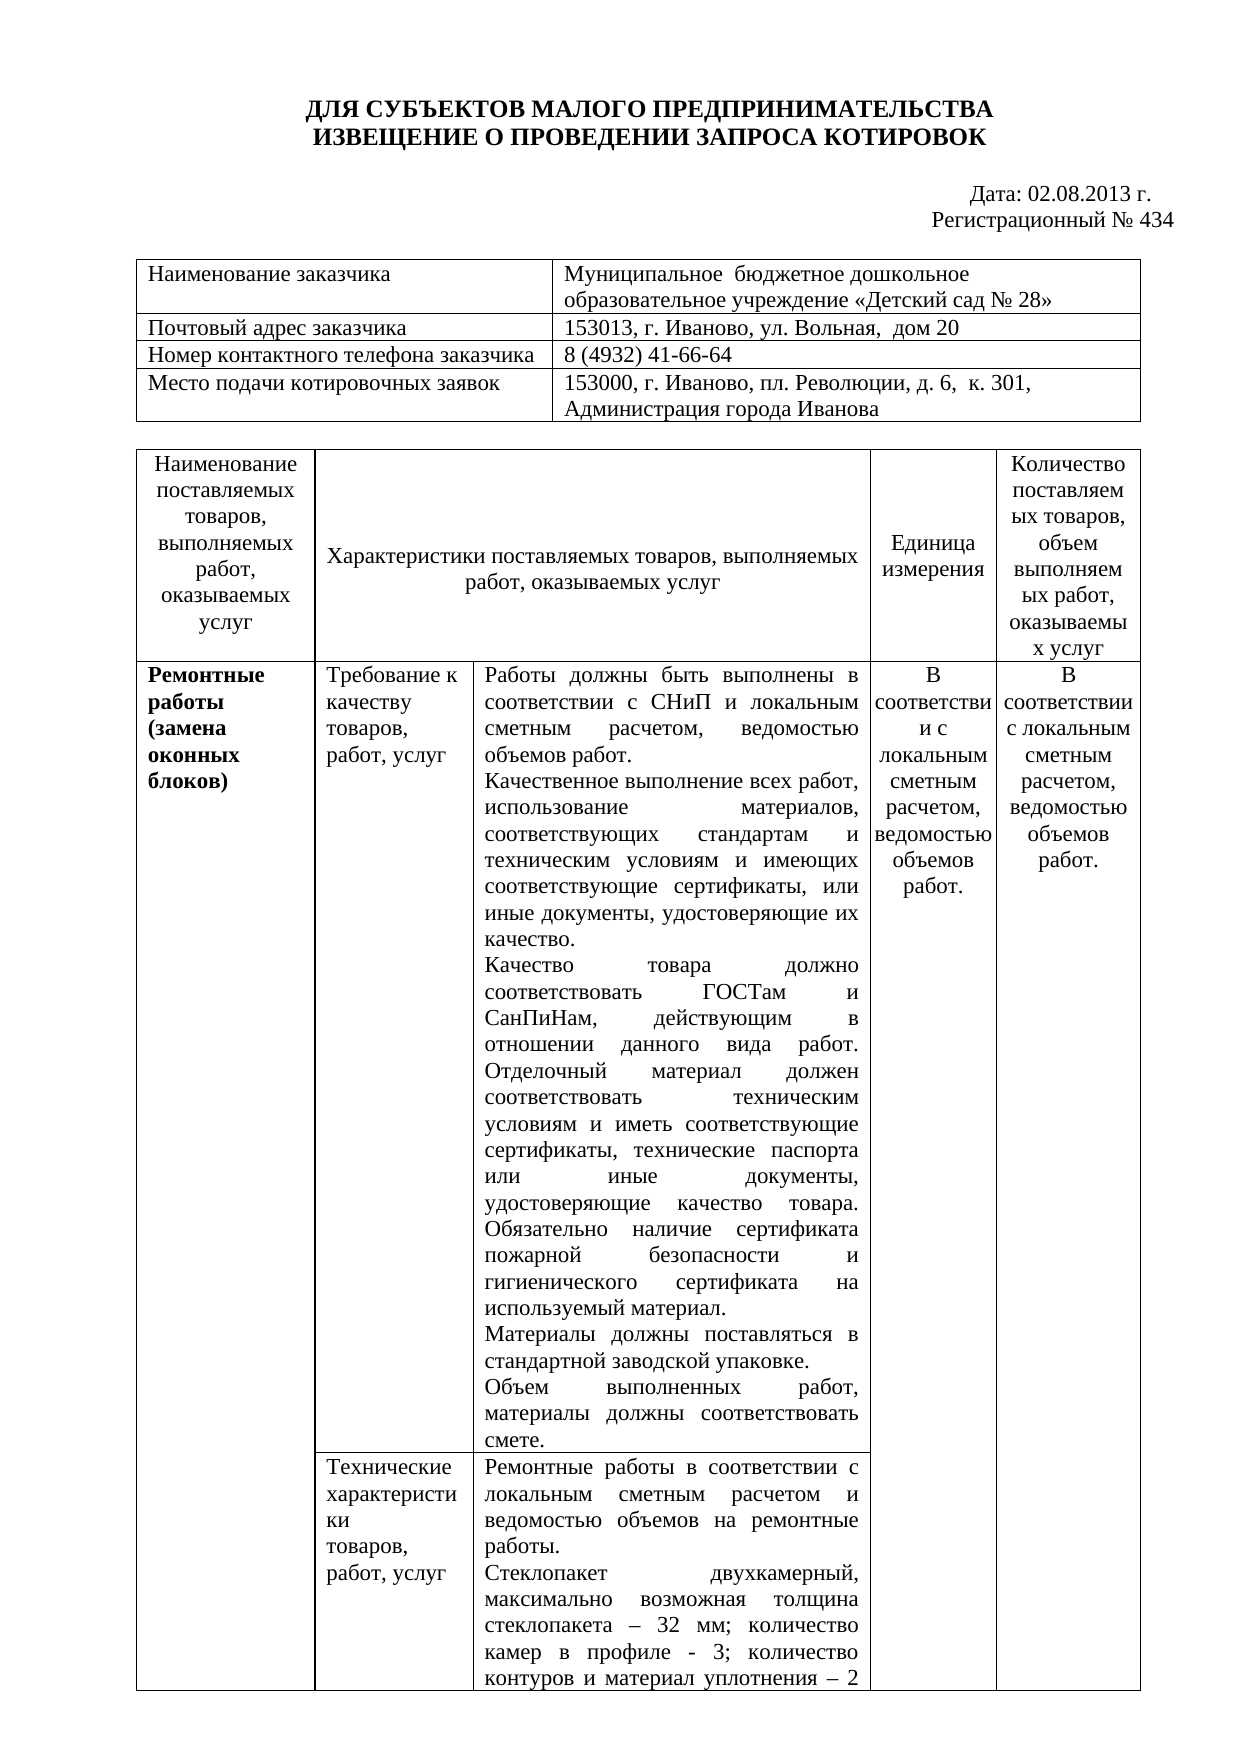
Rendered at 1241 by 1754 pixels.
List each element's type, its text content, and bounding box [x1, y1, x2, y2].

table_cell Место подачи котировочных заявок [137, 369, 552, 421]
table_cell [474, 1453, 870, 1690]
table_cell Работы должны быть выполнены в соответствии с СНиП и локальным сметным расчетом, ведомостью объемов работ. Качественное выполнение всех работ, использование материалов, соответствующих стандартам и техническим условиям и имеющих соответствующие сертификаты, или иные документы, удостоверяющие их качество. Качество товара должно соответствовать ГОСТам и СанПиНам, действующим в отношении данного вида работ. Отделочный материал должен соответствовать техническим условиям и иметь соответствующие сертификаты, технические паспорта или иные документы, удостоверяющие качество товара. Обязательно наличие сертификата пожарной безопасности и гигиенического сертификата на используемый материал. Материалы должны поставляться в стандартной заводской упаковке. Объем выполненных работ, материалы должны соответствовать смете. [474, 662, 870, 1452]
table_header Наименование заказчика [137, 260, 552, 313]
table_cell Почтовый адрес заказчика [137, 314, 552, 340]
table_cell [316, 1453, 473, 1690]
table_cell 8 (4932) 41-66-64 [553, 341, 1140, 367]
table_cell Номер контактного телефона заказчика [137, 341, 552, 367]
table_cell Ремонтные работы (замена оконных блоков) [137, 662, 314, 1690]
table_cell В соответствии с локальным сметным расчетом, ведомостью объемов работ. [871, 662, 996, 1690]
text Извещение о проведении запроса котировок [148, 122, 1152, 151]
table_cell . Иваново, ул. Вольная, дом 20 [553, 314, 1140, 340]
table_cell В соответствии с локальным сметным расчетом, ведомостью объемов работ. [997, 662, 1140, 1690]
table_cell Требование к качеству товаров, работ, услуг [316, 662, 473, 1452]
text Дата: 02.08.2013 г. [148, 180, 1152, 206]
table_header Характеристики поставляемых товаров, выполняемых работ, оказываемых услуг [316, 450, 870, 661]
table_header Наименование поставляемых товаров, выполняемых работ, оказываемых услуг [137, 450, 314, 661]
table_header Количество поставляемых товаров, объем выполняемых работ, оказываемых услуг [997, 450, 1140, 661]
text ДЛЯ СУБЪЕКТОВ МАЛОГО ПРЕДПРИНИМАТЕЛЬСТВА [148, 94, 1152, 122]
table_header Единица измерения [871, 450, 996, 661]
table_header Муниципальное бюджетное дошкольное образовательное учреждение «Детский сад № 28» [553, 260, 1140, 313]
table_cell . Иваново, пл. Революции, д. 6, к. 301, Администрация города Иванова [553, 369, 1140, 421]
text Регистрационный № 434 [148, 206, 1173, 233]
